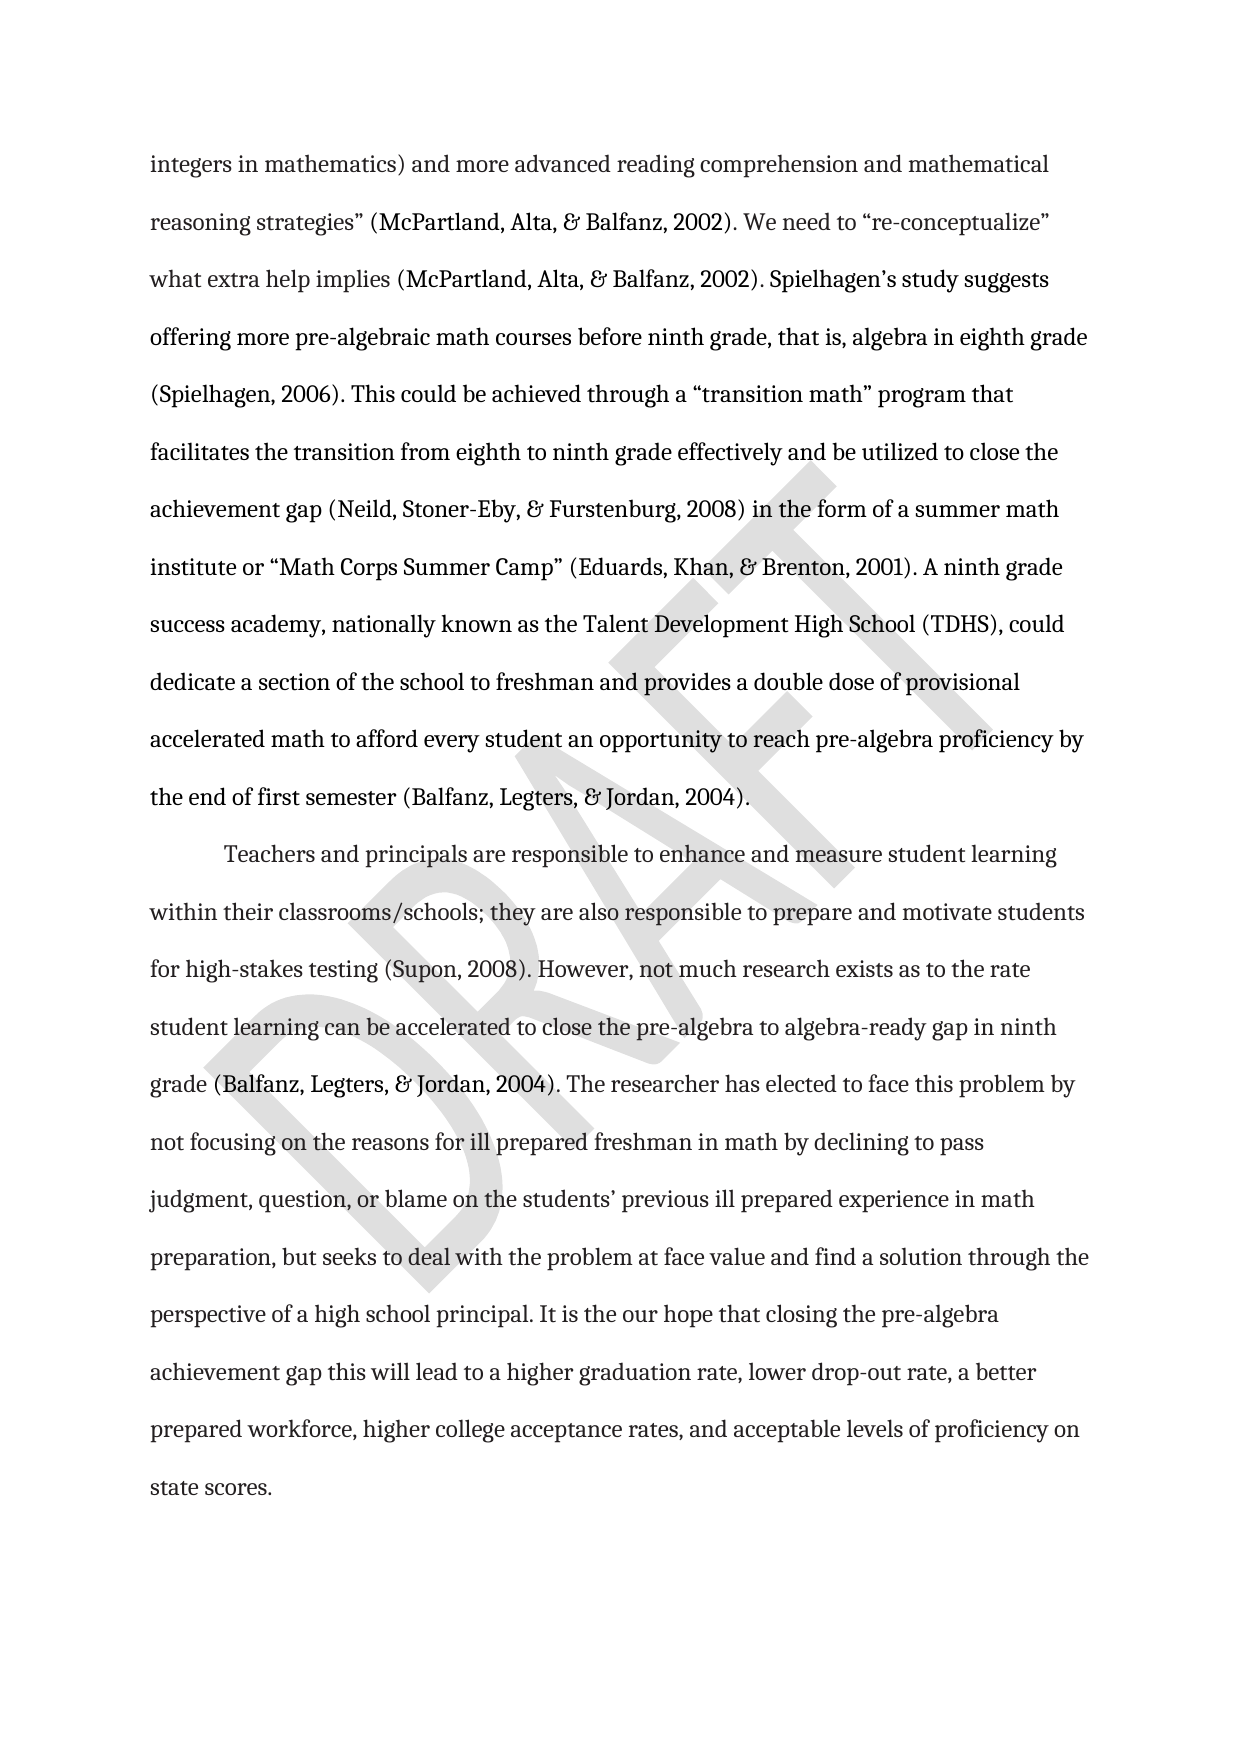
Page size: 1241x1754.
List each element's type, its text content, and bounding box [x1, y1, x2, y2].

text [150, 150, 1090, 811]
text Teachers and principals are responsible to enhance and measure student learning within their classrooms/schools; they are also responsible to prepare and motivate students for high-stakes testing (Supon, 2008). However, not much research exists as to the rate student learning can be accelerated to close the pre-algebra to algebra-ready gap in ninth grade. The researcher has elected to face this problem by not focusing on the reasons for ill prepared freshman in math by declining to pass judgment, question, or blame on the students’ previous ill prepared experience in math preparation, but seeks to deal with the problem at face value and find a solution through the perspective of a high school principal. It is the our hope that closing the pre-algebra achievement gap this will lead to a higher graduation rate, lower drop-out rate, a better prepared workforce, higher college acceptance rates, and acceptable levels of proficiency on state scores. [150, 840, 1090, 1501]
